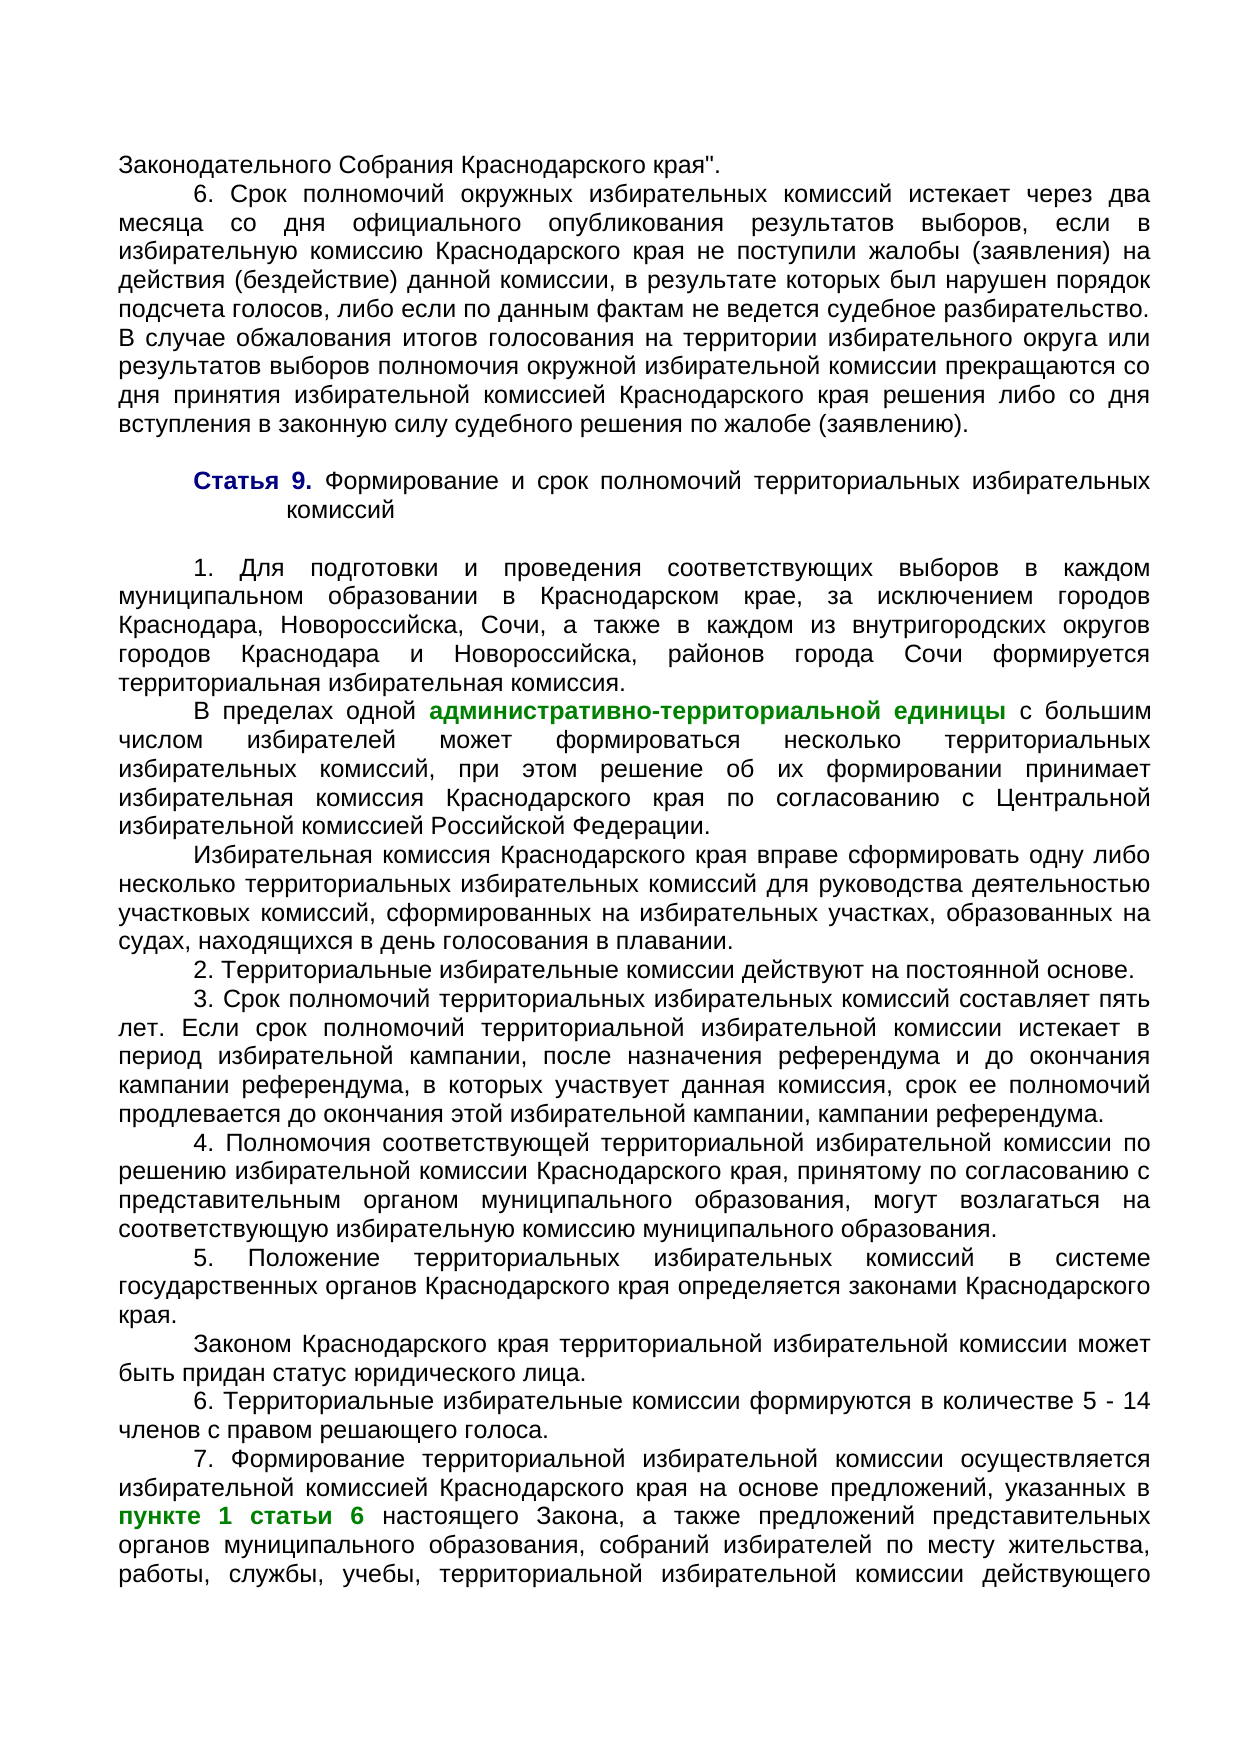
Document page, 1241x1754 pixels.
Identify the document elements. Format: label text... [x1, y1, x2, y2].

text 6. Срок полномочий окружных избирательных комиссий истекает через два месяца со дня официального опубликования результатов выборов, если в избирательную комиссию Краснодарского края не поступили жалобы (заявления) на действия (бездействие) данной комиссии, в результате которых был нарушен порядок подсчета голосов, либо если по данным фактам не ведется судебное разбирательство. В случае обжалования итогов голосования на территории избирательного округа или результатов выборов полномочия окружной избирательной комиссии прекращаются со дня принятия избирательной комиссией Краснодарского края решения либо со дня вступления в законную силу судебного решения по жалобе (заявлению). [118, 179, 1152, 437]
text 4. Полномочия соответствующей территориальной избирательной комиссии по решению избирательной комиссии Краснодарского края, принятому по согласованию с представительным органом муниципального образования, могут возлагаться на соответствующую избирательную комиссию муниципального образования. [118, 1127, 1152, 1242]
text 5. Положение территориальных избирательных комиссий в системе государственных органов Краснодарского края определяется законами Краснодарского края. [118, 1242, 1152, 1329]
text Избирательная комиссия Краснодарского края вправе сформировать одну либо несколько территориальных избирательных комиссий для руководства деятельностью участковых комиссий, сформированных на избирательных участках, образованных на судах, находящихся в день голосования в плавании. [118, 840, 1152, 955]
text 2. Территориальные избирательные комиссии действуют на постоянной основе. [118, 955, 1152, 984]
text 6. Территориальные избирательные комиссии формируются в количестве 5 - 14 членов с правом решающего голоса. [118, 1386, 1152, 1444]
text Законом Краснодарского края территориальной избирательной комиссии может быть придан статус юридического лица. [118, 1329, 1152, 1386]
text В пределах одной административно-территориальной единицы с большим числом избирателей может формироваться несколько территориальных избирательных комиссий, при этом решение об их формировании принимает избирательная комиссия Краснодарского края по согласованию с Центральной избирательной комиссией Российской Федерации. [118, 696, 1152, 840]
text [118, 150, 1152, 179]
text Статья 9. Формирование и срок полномочий территориальных избирательных комиссий [193, 466, 1152, 524]
text 1. Для подготовки и проведения соответствующих выборов в каждом муниципальном образовании в Краснодарском крае, за исключением городов Краснодара, Новороссийска, Сочи, а также в каждом из внутригородских округов городов Краснодара и Новороссийска, районов города Сочи формируется территориальная избирательная комиссия. [118, 552, 1152, 696]
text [118, 1444, 1152, 1587]
text 3. Срок полномочий территориальных избирательных комиссий составляет пять лет. Если срок полномочий территориальной избирательной комиссии истекает в период избирательной кампании, после назначения референдума и до окончания кампании референдума, в которых участвует данная комиссия, срок ее полномочий продлевается до окончания этой избирательной кампании, кампании референдума. [118, 984, 1152, 1127]
